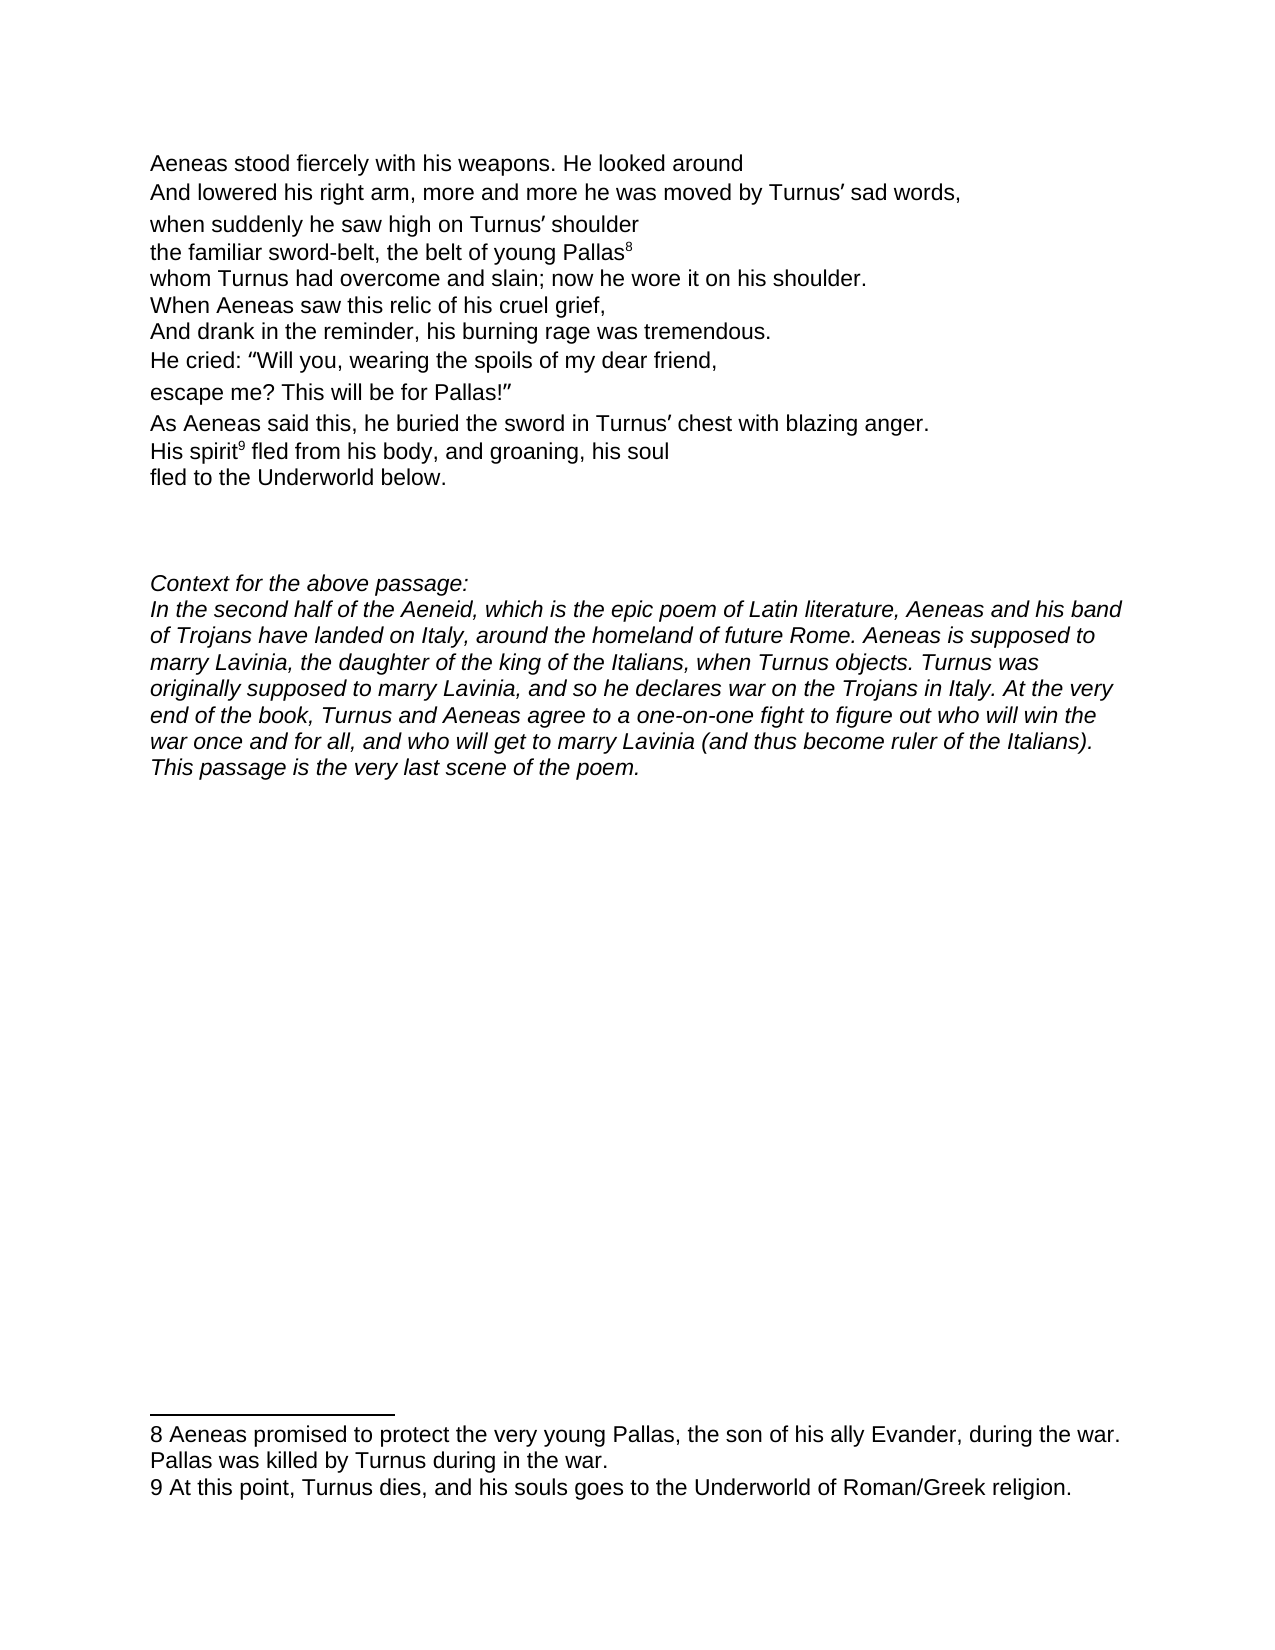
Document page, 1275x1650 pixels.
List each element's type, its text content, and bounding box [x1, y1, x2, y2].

text He cried: “Will you, wearing the spoils of my dear friend, [150, 344, 1125, 376]
text In the second half of the Aeneid, which is the epic poem of Latin literature, Aeneas and his band of Trojans have landed on Italy, around the homeland of future Rome. Aeneas is supposed to marry Lavinia, the daughter of the king of the Italians, when Turnus objects. Turnus was originally supposed to marry Lavinia, and so he declares war on the Trojans in Italy. At the very end of the book, Turnus and Aeneas agree to a one-on-one fight to figure out who will win the war once and for all, and who will get to marry Lavinia (and thus become ruler of the Italians). This passage is the very last scene of the poem. [150, 596, 1125, 781]
text And drank in the reminder, his burning rage was tremendous. [150, 318, 1125, 344]
text Aeneas stood fiercely with his weapons. He looked around [150, 150, 1125, 176]
text fled to the Underworld below. [150, 464, 1125, 491]
text His spirit fled from his body, and groaning, his soul [150, 438, 1125, 464]
text when suddenly he saw high on Turnus’ shoulder [150, 208, 1125, 239]
text escape me? This will be for Pallas!” [150, 376, 1125, 407]
text When Aeneas saw this relic of his cruel grief, [150, 292, 1125, 318]
text As Aeneas said this, he buried the sword in Turnus’ chest with blazing anger. [150, 407, 1125, 438]
text the familiar sword-belt, the belt of young Pallas [150, 239, 1125, 265]
text And lowered his right arm, more and more he was moved by Turnus’ sad words, [150, 176, 1125, 208]
text whom Turnus had overcome and slain; now he wore it on his shoulder. [150, 265, 1125, 292]
text Context for the above passage: [150, 570, 1125, 596]
